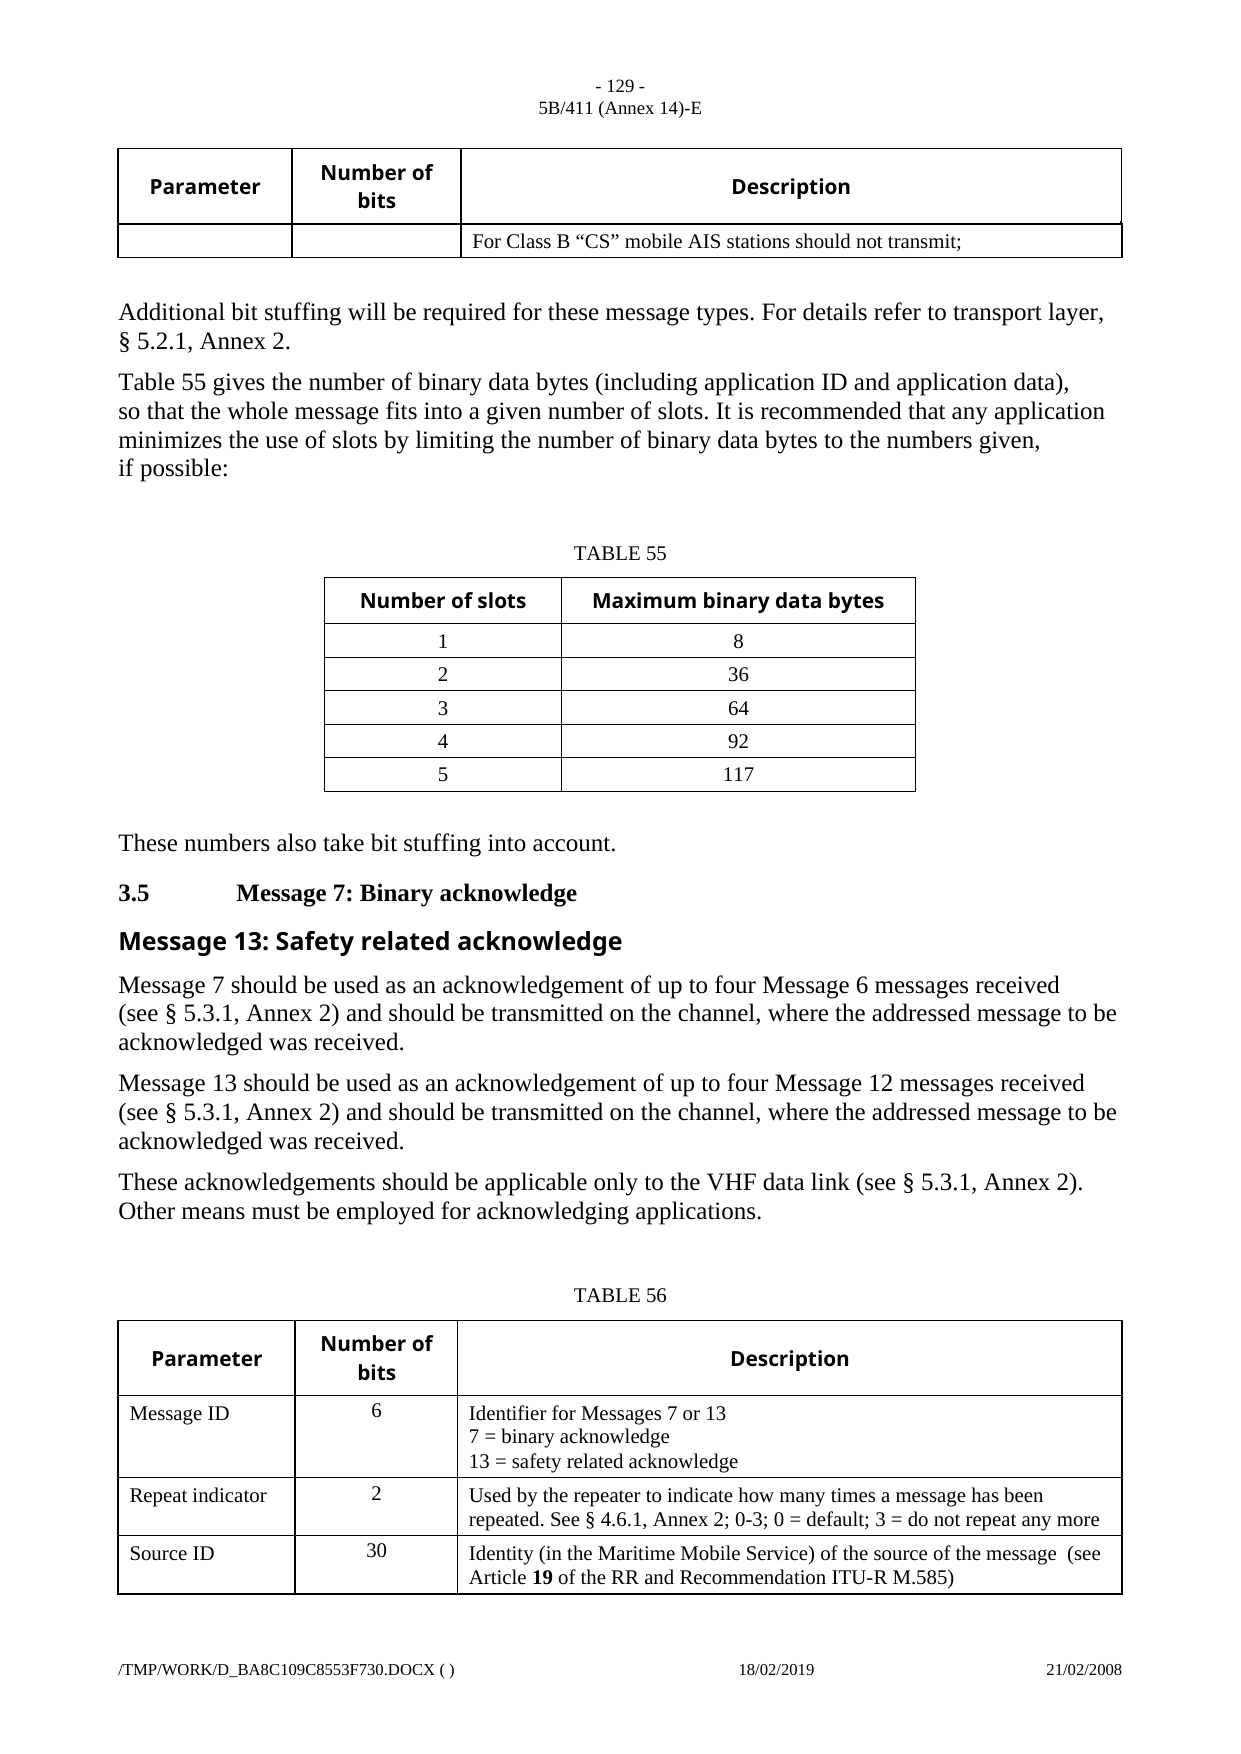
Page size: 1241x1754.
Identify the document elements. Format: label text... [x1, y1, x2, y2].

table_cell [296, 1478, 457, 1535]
text These numbers also take bit stuffing into account. [118, 828, 1122, 857]
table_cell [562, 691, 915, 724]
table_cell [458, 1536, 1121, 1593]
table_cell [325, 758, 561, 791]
text These acknowledgements should be applicable only to the VHF data link (see § 5.3.1, Annex 2). Other means must be employed for acknowledging applications. [118, 1167, 1122, 1225]
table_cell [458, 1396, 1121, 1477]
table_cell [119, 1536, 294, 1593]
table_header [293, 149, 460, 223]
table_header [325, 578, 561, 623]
subtitle Message 13: Safety related acknowledge [118, 923, 1122, 957]
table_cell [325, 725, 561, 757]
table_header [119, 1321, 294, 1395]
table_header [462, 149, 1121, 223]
text TABLE 55 [118, 541, 1122, 565]
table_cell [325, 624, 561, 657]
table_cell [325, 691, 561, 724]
text Message 13 should be used as an acknowledgement of up to four Message 12 messages received (see § 5.3.1, Annex 2) and should be transmitted on the channel, where the addressed message to be acknowledged was received. [118, 1068, 1122, 1155]
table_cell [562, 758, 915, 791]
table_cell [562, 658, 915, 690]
text Additional bit stuffing will be required for these message types. For details refer to transport layer, § 5.2.1, Annex 2. [118, 297, 1122, 355]
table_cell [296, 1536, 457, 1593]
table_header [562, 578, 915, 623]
subtitle 3.5 Message 7: Binary acknowledge [118, 878, 1122, 906]
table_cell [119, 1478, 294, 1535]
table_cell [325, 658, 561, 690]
text Message 7 should be used as an acknowledgement of up to four Message 6 messages received (see § 5.3.1, Annex 2) and should be transmitted on the channel, where the addressed message to be acknowledged was received. [118, 970, 1122, 1056]
text Table 55 gives the number of binary data bytes (including application ID and application data), so that the whole message fits into a given number of slots. It is recommended that any application minimizes the use of slots by limiting the number of binary data bytes to the numbers given, if possible: [118, 367, 1122, 482]
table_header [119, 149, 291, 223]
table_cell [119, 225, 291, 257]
text TABLE 56 [118, 1283, 1122, 1307]
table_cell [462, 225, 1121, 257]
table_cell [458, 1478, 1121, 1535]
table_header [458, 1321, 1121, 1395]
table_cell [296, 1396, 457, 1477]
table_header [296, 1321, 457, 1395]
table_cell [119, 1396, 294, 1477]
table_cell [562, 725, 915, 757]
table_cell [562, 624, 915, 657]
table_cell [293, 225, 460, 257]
